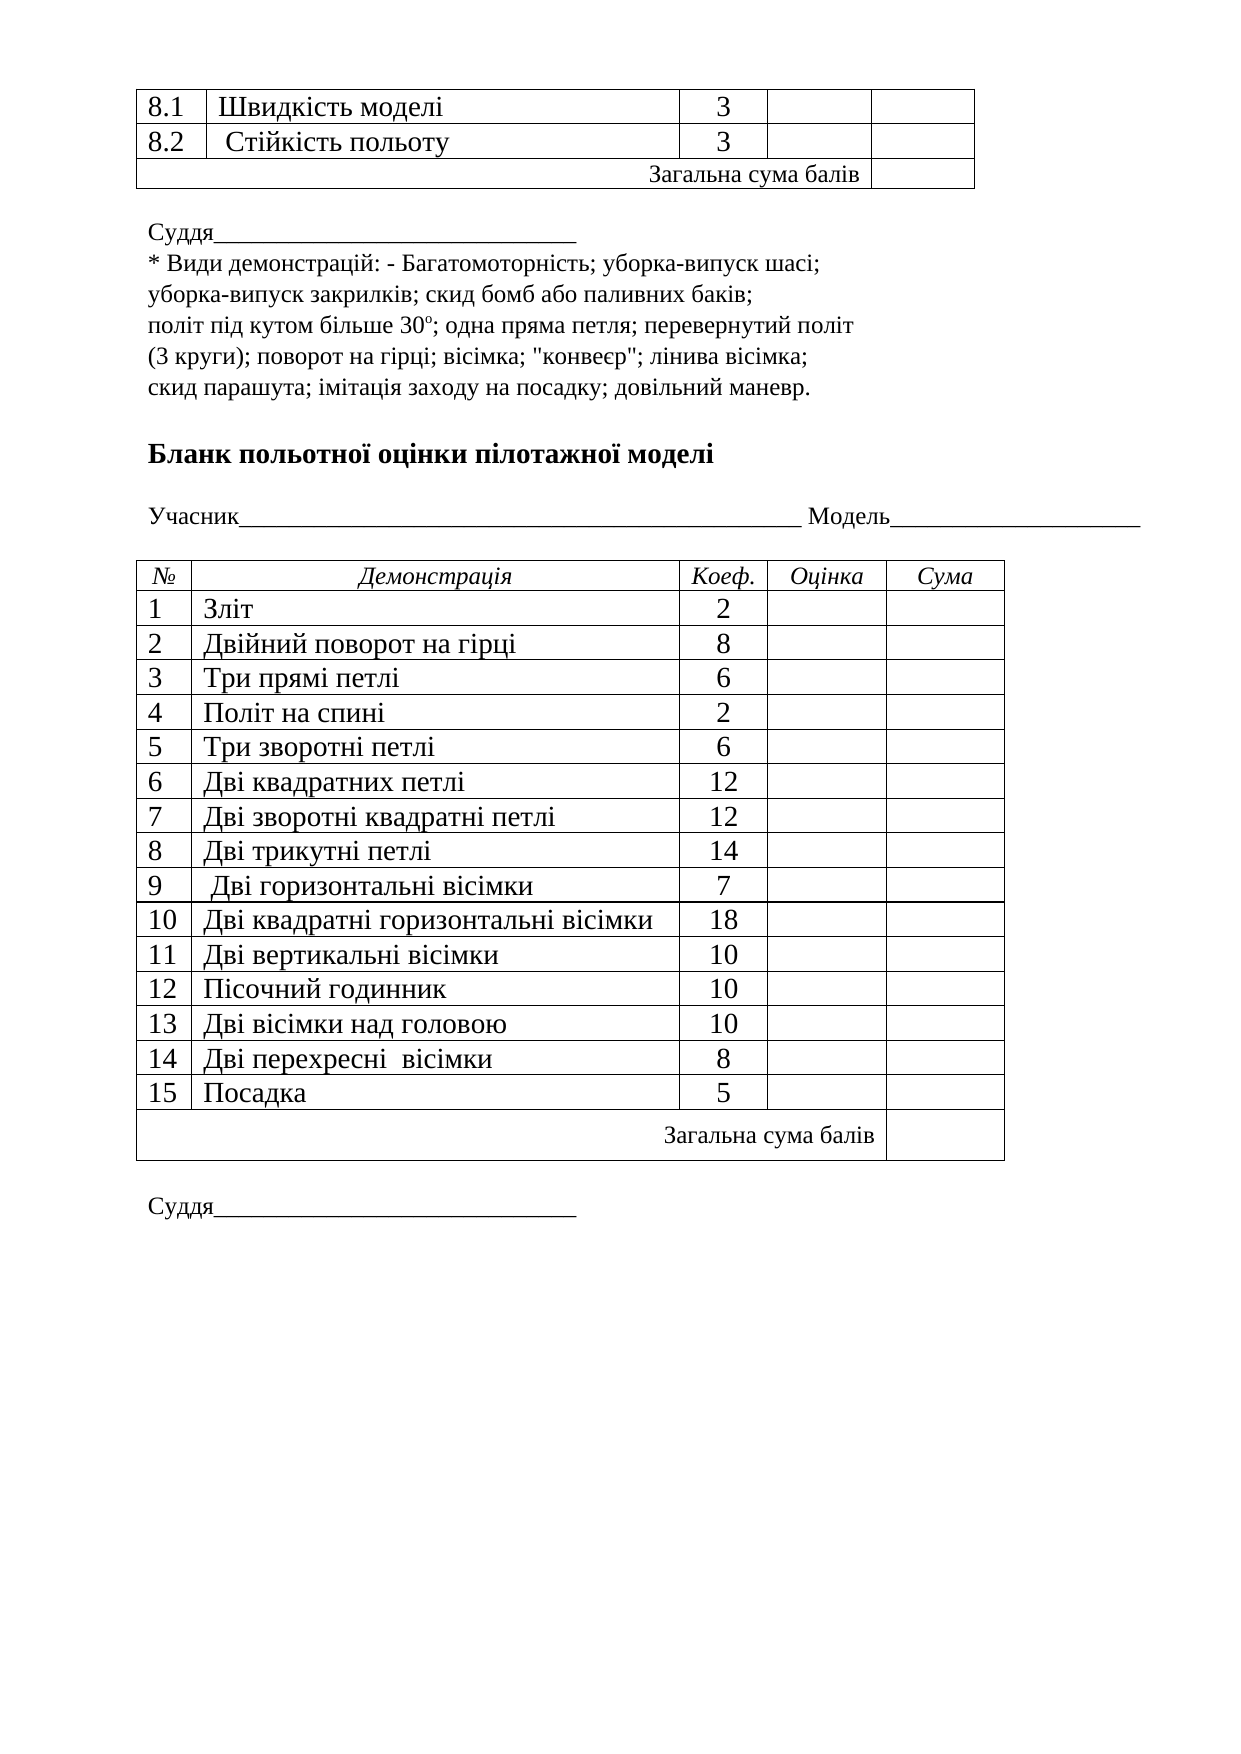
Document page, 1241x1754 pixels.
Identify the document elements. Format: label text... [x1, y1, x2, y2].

table_cell Двійний поворот на гірці [192, 626, 679, 659]
table_cell Зліт [192, 591, 679, 625]
table_cell Три зворотні петлі [192, 730, 679, 763]
table_cell 8.1 [137, 90, 206, 123]
table_cell [768, 1041, 886, 1074]
table_cell [768, 660, 886, 694]
table_cell [887, 833, 1004, 867]
table_cell Три прямі петлі [192, 660, 679, 694]
table_cell 2 [137, 626, 191, 659]
table_cell [887, 591, 1004, 625]
table_cell [872, 124, 974, 158]
text Суддя_____________________________ [148, 1191, 1152, 1220]
text скид парашута; імітація заходу на посадку; довільний маневр. [148, 372, 1152, 401]
table_cell [887, 903, 1004, 936]
table_cell Швидкість моделі [207, 90, 679, 123]
table_cell [887, 730, 1004, 763]
table_cell [768, 937, 886, 971]
table_cell [768, 764, 886, 798]
table_cell 1 [137, 591, 191, 625]
table_cell [887, 764, 1004, 798]
table_cell [887, 868, 1004, 901]
table_cell [887, 1110, 1004, 1160]
table_cell [768, 868, 886, 901]
table_cell Дві квадратних петлі [192, 764, 679, 798]
table_cell 14 [680, 833, 767, 867]
table_cell [768, 972, 886, 1005]
table_cell [768, 695, 886, 728]
table_cell 6 [680, 660, 767, 694]
table_cell [768, 626, 886, 659]
table_cell Дві горизонтальні вісімки [192, 868, 679, 901]
table_cell 8 [137, 833, 191, 867]
text уборка-випуск закрилків; скид бомб або паливних баків; [148, 279, 1152, 308]
table_cell 12 [680, 799, 767, 832]
table_header Коеф. [680, 561, 767, 590]
table_cell Дві вертикальні вісімки [192, 937, 679, 971]
table_cell Політ на спині [192, 695, 679, 728]
table_cell [887, 1041, 1004, 1074]
table_cell [887, 626, 1004, 659]
table_cell Дві перехресні вісімки [192, 1041, 679, 1074]
table_cell [768, 833, 886, 867]
table_cell 6 [680, 730, 767, 763]
table_cell [887, 972, 1004, 1005]
table_header Сума [887, 561, 1004, 590]
text Учасник_____________________________________________ Модель____________________ [148, 501, 1152, 529]
table_cell [768, 903, 886, 936]
table_cell 8 [680, 626, 767, 659]
table_cell [768, 730, 886, 763]
table_cell [887, 937, 1004, 971]
table_cell 2 [680, 695, 767, 728]
table_cell 18 [680, 903, 767, 936]
table_cell 11 [137, 937, 191, 971]
table_cell 12 [137, 972, 191, 1005]
table_cell 12 [680, 764, 767, 798]
table_cell 10 [680, 1006, 767, 1040]
table_cell Дві вісімки над головою [192, 1006, 679, 1040]
table_cell [887, 1006, 1004, 1040]
table_cell [768, 124, 871, 158]
text (3 круги); поворот на гірці; вісімка; "конвеєр"; лінива вісімка; [148, 341, 1152, 370]
table_cell Загальна сума балів [137, 1110, 886, 1160]
text Бланк польотної оцінки пілотажної моделі [148, 436, 1152, 470]
table_cell [887, 799, 1004, 832]
table_cell [872, 90, 974, 123]
table_cell [768, 799, 886, 832]
table_cell Дві зворотні квадратні петлі [192, 799, 679, 832]
table_cell 13 [137, 1006, 191, 1040]
table_cell 8 [680, 1041, 767, 1074]
table_cell [872, 159, 974, 187]
table_cell 3 [137, 660, 191, 694]
table_cell Посадка [192, 1075, 679, 1109]
table_cell 6 [137, 764, 191, 798]
text політ під кутом більше 30о; одна пряма петля; перевернутий політ [148, 310, 1152, 339]
table_cell [887, 660, 1004, 694]
table_cell [768, 591, 886, 625]
table_cell 5 [680, 1075, 767, 1109]
table_cell Стійкість польоту [207, 124, 679, 158]
table_cell [887, 695, 1004, 728]
table_cell 8.2 [137, 124, 206, 158]
table_cell 3 [680, 124, 767, 158]
table_cell 10 [680, 937, 767, 971]
table_cell 10 [137, 903, 191, 936]
table_cell [768, 90, 871, 123]
table_cell Дві трикутні петлі [192, 833, 679, 867]
table_cell [768, 1006, 886, 1040]
table_cell 15 [137, 1075, 191, 1109]
table_cell 10 [680, 972, 767, 1005]
table_cell [768, 1075, 886, 1109]
table_cell 4 [137, 695, 191, 728]
table_header Оцінка [768, 561, 886, 590]
table_cell Загальна сума балів [137, 159, 871, 187]
table_cell Дві квадратні горизонтальні вісімки [192, 903, 679, 936]
text Суддя_____________________________ [148, 217, 1152, 246]
table_cell 7 [137, 799, 191, 832]
table_cell Пісочний годинник [192, 972, 679, 1005]
text * Види демонстрацій: - Багатомоторність; уборка-випуск шасі; [148, 248, 1152, 277]
table_cell 5 [137, 730, 191, 763]
table_cell 9 [137, 868, 191, 901]
table_cell 14 [137, 1041, 191, 1074]
table_cell 7 [680, 868, 767, 901]
table_cell 2 [680, 591, 767, 625]
table_cell [887, 1075, 1004, 1109]
table_header № [137, 561, 191, 590]
table_cell 3 [680, 90, 767, 123]
table_header Демонстрація [192, 561, 679, 590]
